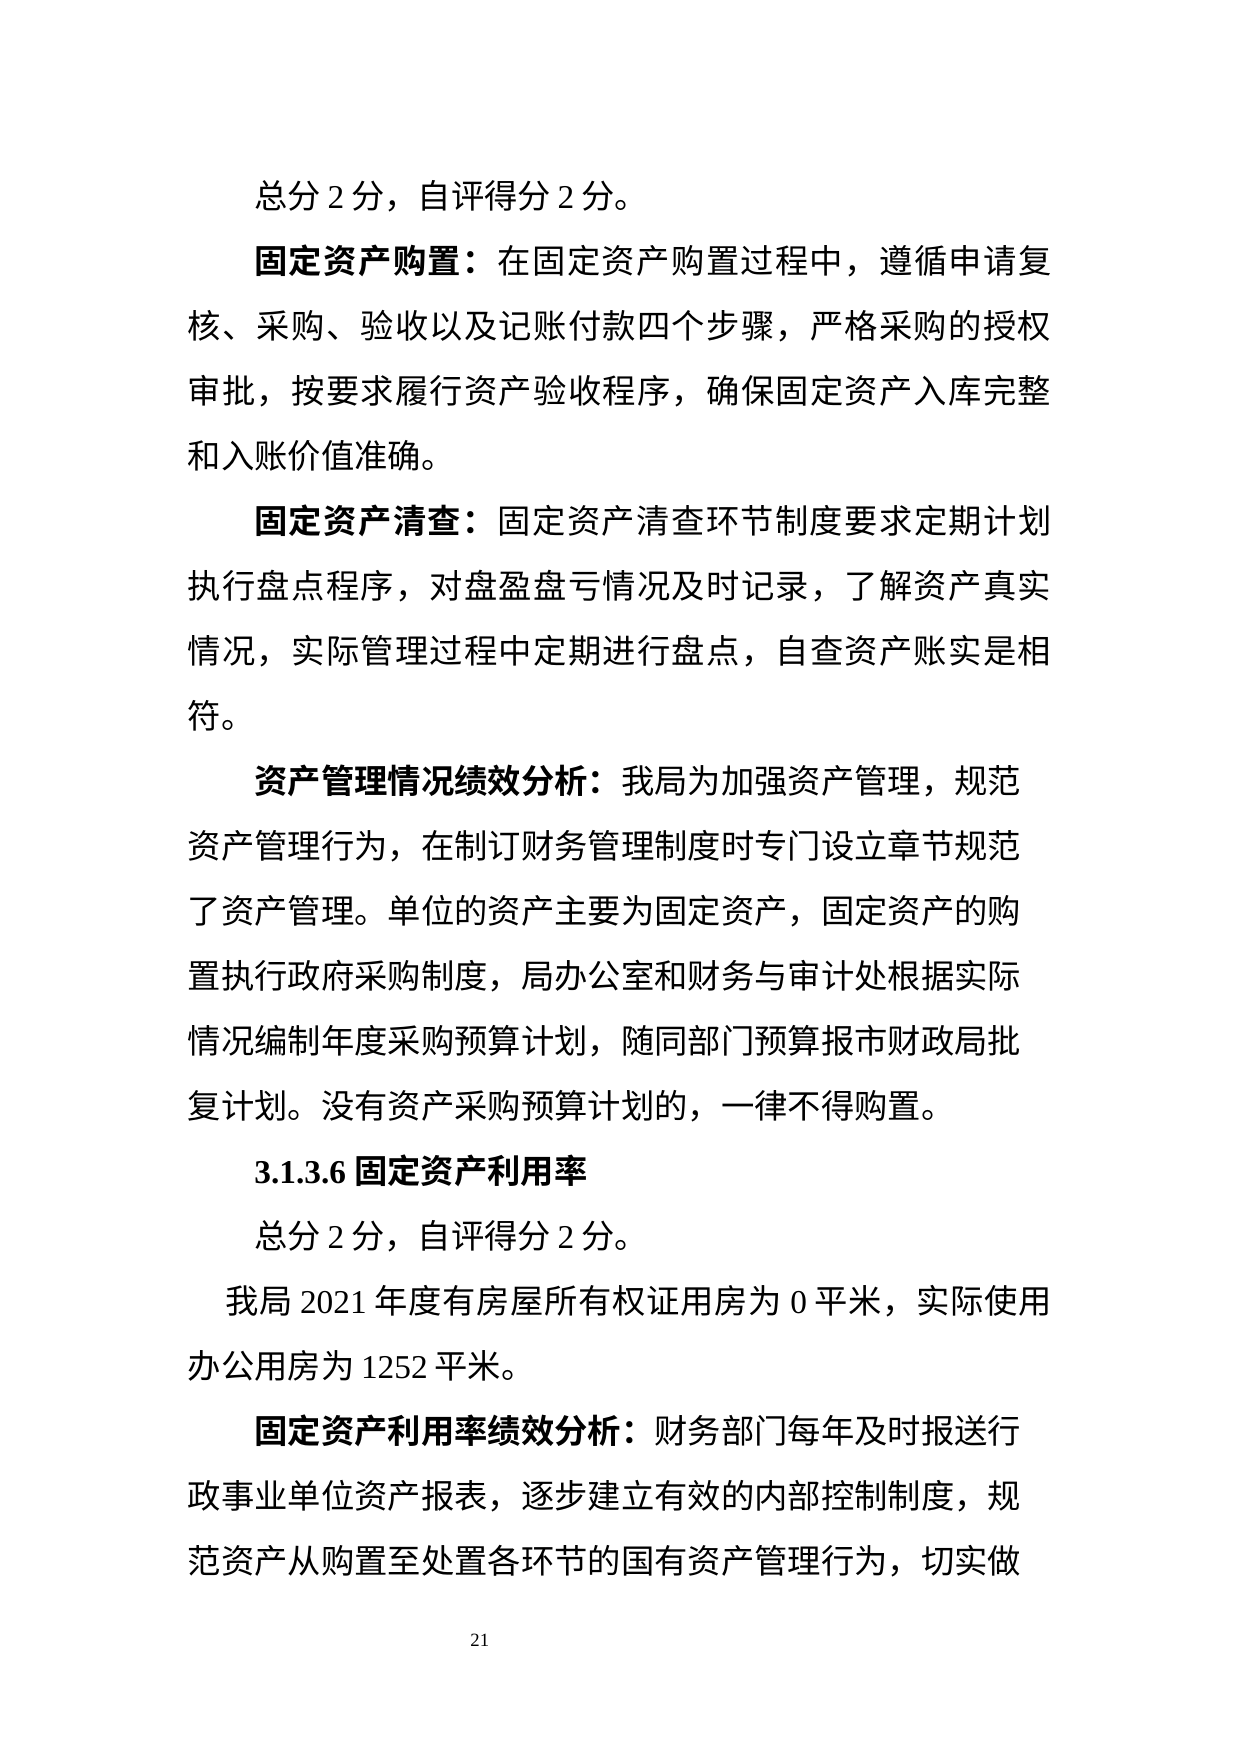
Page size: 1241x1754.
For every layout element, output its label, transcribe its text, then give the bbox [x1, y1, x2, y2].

text 固定资产清查：固定资产清查环节制度要求定期计划执行盘点程序，对盘盈盘亏情况及时记录，了解资产真实情况，实际管理过程中定期进行盘点，自查资产账实是相符。 [187, 487, 1053, 747]
text 总分2分，自评得分2分。 [187, 1202, 1053, 1267]
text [187, 1397, 1053, 1592]
text 我局2021年度有房屋所有权证用房为0平米，实际使用办公用房为1252平米。 [187, 1267, 1053, 1397]
text 固定资产购置：在固定资产购置过程中，遵循申请复核、采购、验收以及记账付款四个步骤，严格采购的授权、审批，按要求履行资产验收程序，确保固定资产入库完整和入账价值准确。 [187, 227, 1053, 487]
text 资产管理情况绩效分析：我局为加强资产管理，规范资产管理行为，在制订财务管理制度时专门设立章节规范了资产管理。单位的资产主要为固定资产，固定资产的购置执行政府采购制度，局办公室和财务与审计处根据实际情况编制年度采购预算计划，随同部门预算报市财政局批复计划。没有资产采购预算计划的，一律不得购置。 [187, 747, 1053, 1137]
text 总分2分，自评得分2分。 [187, 162, 1053, 227]
text 3.1.3.6 固定资产利用率 [187, 1137, 1053, 1202]
